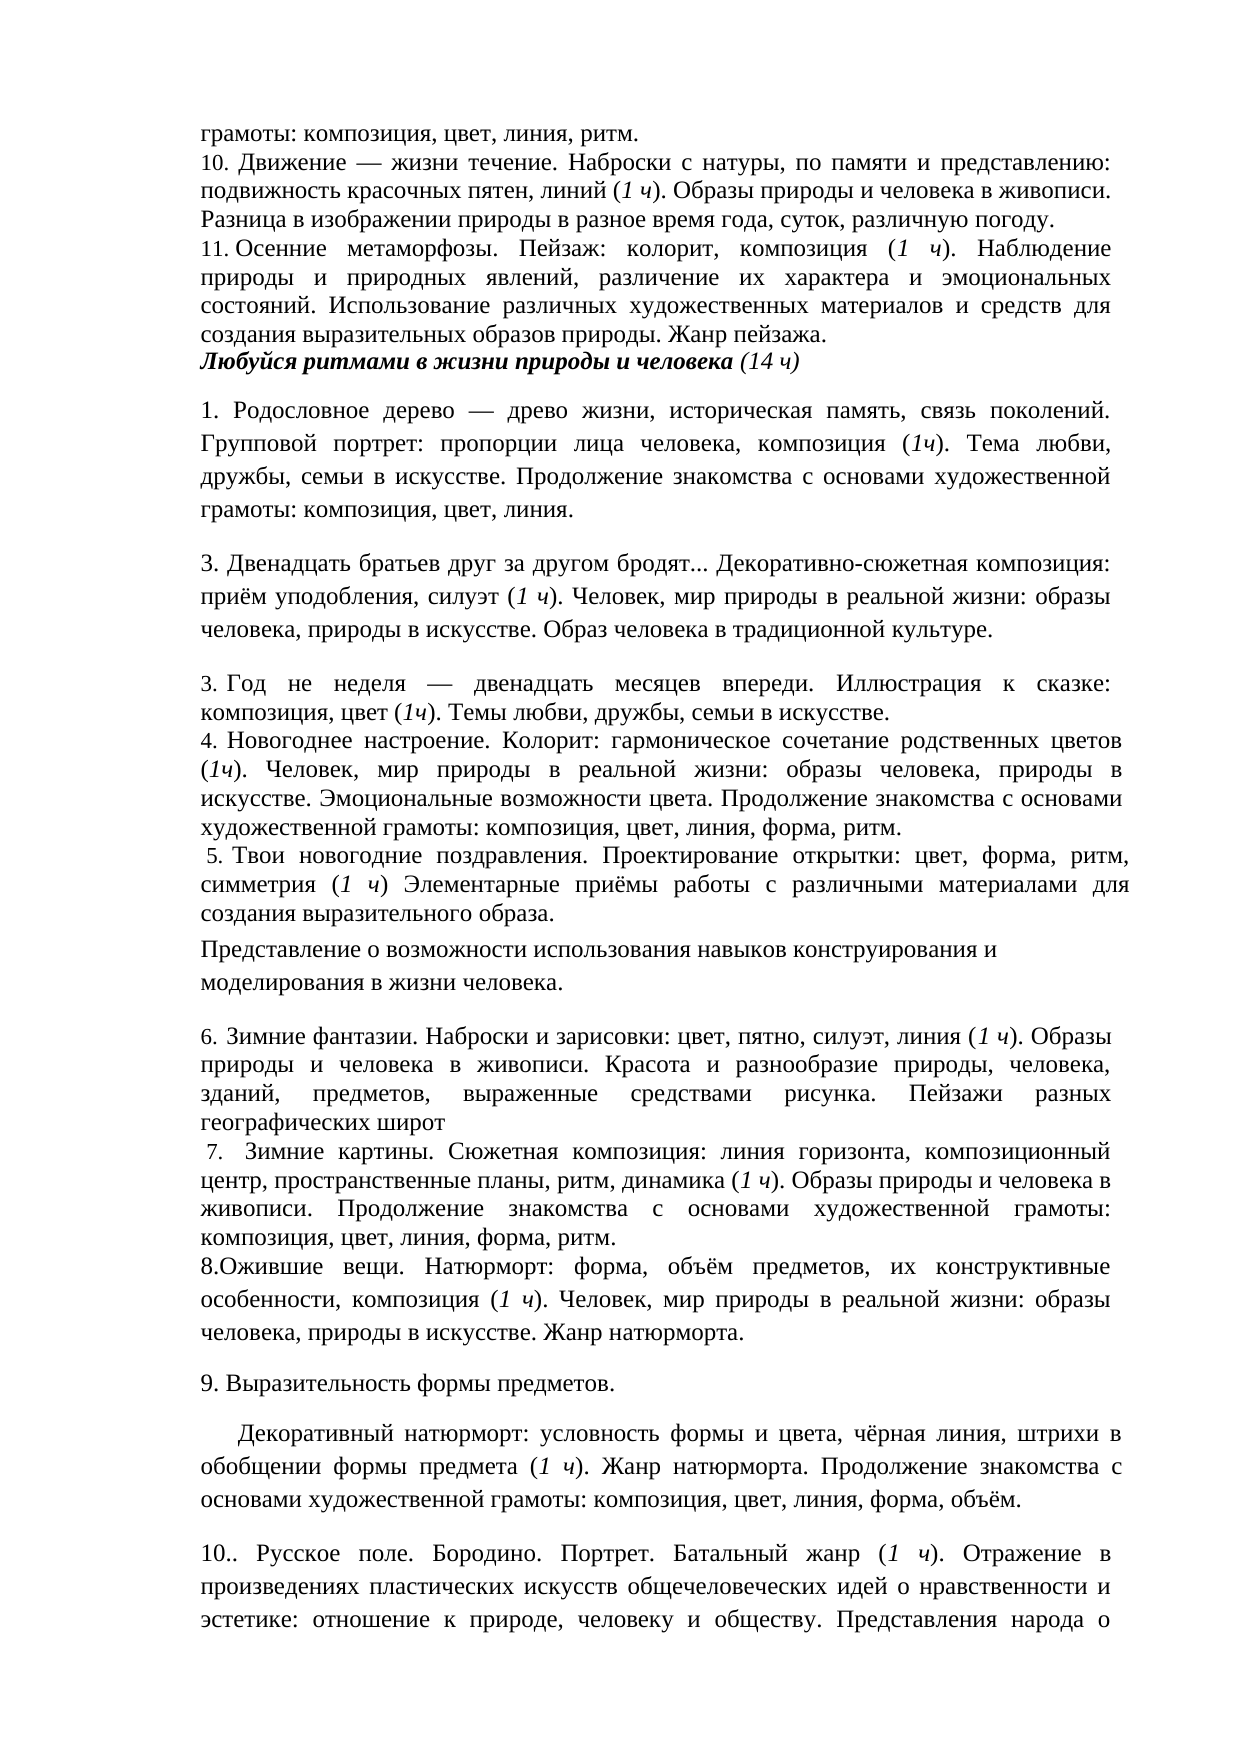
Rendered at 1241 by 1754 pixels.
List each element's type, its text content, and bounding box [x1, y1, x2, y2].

list Твои новогодние поздравления. Проектирование открытки: цвет, форма, ритм, симметрия (1 ч) Элементарные приёмы работы с различными материалами для создания выразительного образа. [200, 841, 1130, 927]
text 8.Ожившие вещи. Натюрморт: форма, объём предметов, их конструктивные особенности, композиция (1 ч). Человек, мир природы в реальной жизни: образы человека, природы в искусстве. Жанр натюрморта. [200, 1251, 1111, 1346]
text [200, 1538, 1112, 1633]
list Осенние метаморфозы. Пейзаж: колорит, композиция (1 ч). Наблюдение природы и природных явлений, различение их характера и эмоциональных состояний. Использование различных художественных материалов и средств для создания выразительных образов природы. Жанр пейзажа. [200, 233, 1112, 348]
text 9. Выразительность формы предметов. [200, 1371, 1152, 1397]
list Год не неделя — двенадцать месяцев впереди. Иллюстрация к сказке: композиция, цвет (1ч). Темы любви, дружбы, семьи в искусстве. [200, 668, 1112, 726]
text 1. Родословное дерево — древо жизни, историческая память, связь поколений. Групповой портрет: пропорции лица человека, композиция (1ч). Тема любви, дружбы, семьи в искусстве. Продолжение знакомства с основами художественной грамоты: композиция, цвет, линия. [200, 395, 1111, 523]
list Зимние фантазии. Наброски и зарисовки: цвет, пятно, силуэт, линия (1 ч). Образы природы и человека в живописи. Красота и разнообразие природы, человека, зданий, предметов, выраженные средствами рисунка. Пейзажи разных географических широт [200, 1021, 1112, 1136]
list Новогоднее настроение. Колорит: гармоническое сочетание родственных цветов (1ч). Человек, мир природы в реальной жизни: образы человека, природы в искусстве. Эмоциональные возможности цвета. Продолжение знакомства с основами художественной грамоты: композиция, цвет, линия, форма, ритм. [200, 726, 1123, 841]
list Движение — жизни течение. Наброски с натуры, по памяти и представлению: подвижность красочных пятен, линий (1 ч). Образы природы и человека в живописи. Разница в изображении природы в разное время года, суток, различную погоду. [200, 147, 1112, 233]
text Любуйся ритмами в жизни природы и человека (14 ч) [200, 348, 1152, 374]
list Зимние картины. Сюжетная композиция: линия горизонта, композиционный центр, пространственные планы, ритм, динамика (1 ч). Образы природы и человека в живописи. Продолжение знакомства с основами художественной грамоты: композиция, цвет, линия, форма, ритм. [200, 1136, 1112, 1251]
text Представление о возможности использования навыков конструирования и моделирования в жизни человека. [200, 934, 1152, 996]
text Декоративный натюрморт: условность формы и цвета, чёрная линия, штрихи в обобщении формы предмета (1 ч). Жанр натюрморта. Продолжение знакомства с основами художественной грамоты: композиция, цвет, линия, форма, объём. [200, 1418, 1123, 1513]
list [200, 118, 1123, 147]
text 3. Двенадцать братьев друг за другом бродят... Декоративно-сюжетная композиция: приём уподобления, силуэт (1 ч). Человек, мир природы в реальной жизни: образы человека, природы в искусстве. Образ человека в традиционной культуре. [200, 548, 1112, 643]
